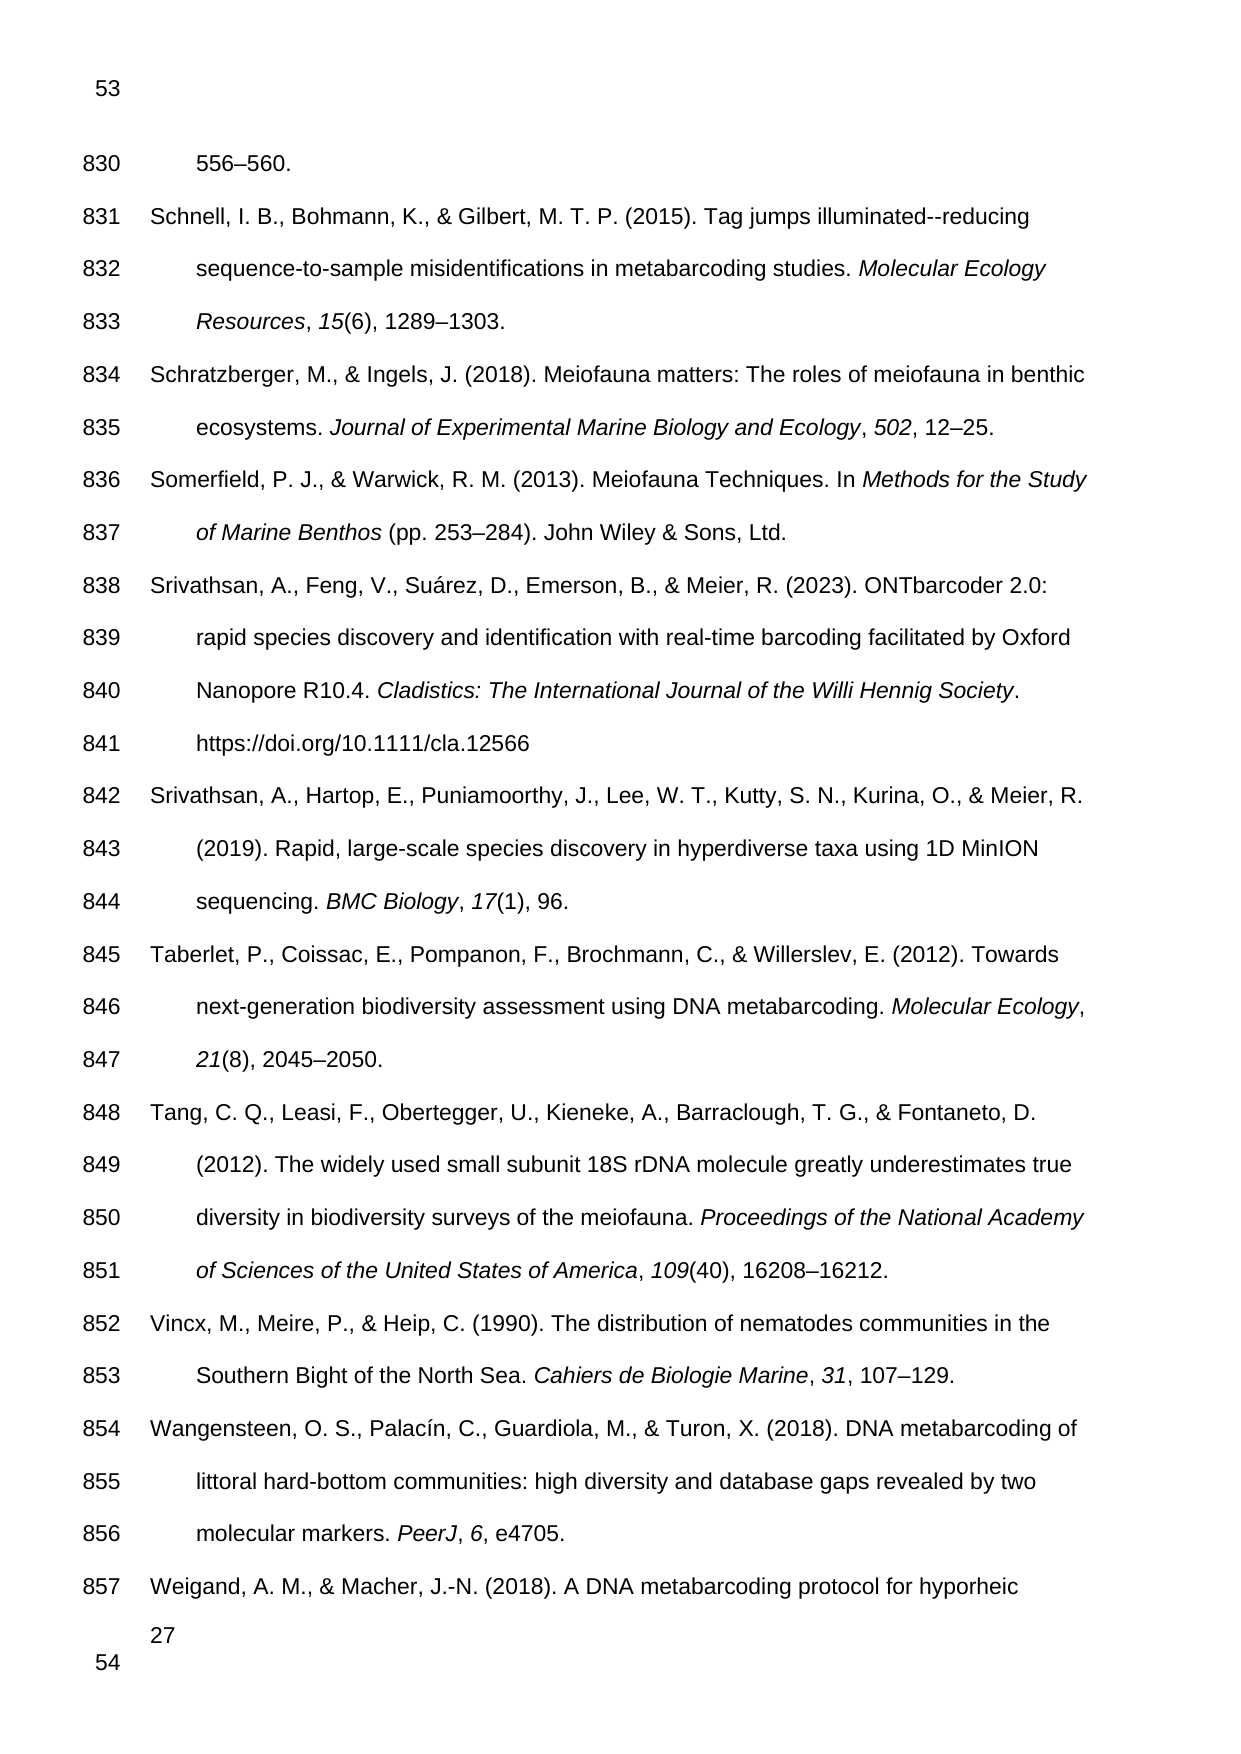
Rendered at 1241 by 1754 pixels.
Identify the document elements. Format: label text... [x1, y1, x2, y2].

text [150, 1573, 1090, 1599]
text Taberlet, P., Coissac, E., Pompanon, F., Brochmann, C., & Willerslev, E. (2012). Towards next-generation biodiversity assessment using DNA metabarcoding. Molecular Ecology, 21(8), 2045–2050. [150, 941, 1090, 1072]
text Wangensteen, O. S., Palacín, C., Guardiola, M., & Turon, X. (2018). DNA metabarcoding of littoral hard-bottom communities: high diversity and database gaps revealed by two molecular markers. PeerJ, 6, e4705. [150, 1415, 1090, 1547]
text Vincx, M., Meire, P., & Heip, C. (1990). The distribution of nematodes communities in the Southern Bight of the North Sea. Cahiers de Biologie Marine, 31, 107–129. [150, 1309, 1090, 1389]
text Srivathsan, A., Hartop, E., Puniamoorthy, J., Lee, W. T., Kutty, S. N., Kurina, O., & Meier, R. (2019). Rapid, large-scale species discovery in hyperdiverse taxa using 1D MinION sequencing. BMC Biology, 17(1), 96. [150, 782, 1090, 914]
text Somerfield, P. J., & Warwick, R. M. (2013). Meiofauna Techniques. In Methods for the Study of Marine Benthos (pp. 253–284). John Wiley & Sons, Ltd. [150, 466, 1090, 545]
text Schnell, I. B., Bohmann, K., & Gilbert, M. T. P. (2015). Tag jumps illuminated--reducing sequence-to-sample misidentifications in metabarcoding studies. Molecular Ecology Resources, 15(6), 1289–1303. [150, 203, 1090, 334]
text Tang, C. Q., Leasi, F., Obertegger, U., Kieneke, A., Barraclough, T. G., & Fontaneto, D. (2012). The widely used small subunit 18S rDNA molecule greatly underestimates true diversity in biodiversity surveys of the meiofauna. Proceedings of the National Academy of Sciences of the United States of America, 109(40), 16208–16212. [150, 1099, 1090, 1283]
text Srivathsan, A., Feng, V., Suárez, D., Emerson, B., & Meier, R. (2023). ONTbarcoder 2.0: rapid species discovery and identification with real-time barcoding facilitated by Oxford Nanopore R10.4. Cladistics: The International Journal of the Willi Hennig Society. https://doi.org/10.1111/cla.12566 [150, 572, 1090, 756]
text Schratzberger, M., & Ingels, J. (2018). Meiofauna matters: The roles of meiofauna in benthic ecosystems. Journal of Experimental Marine Biology and Ecology, 502, 12–25. [150, 361, 1090, 440]
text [150, 150, 1090, 176]
